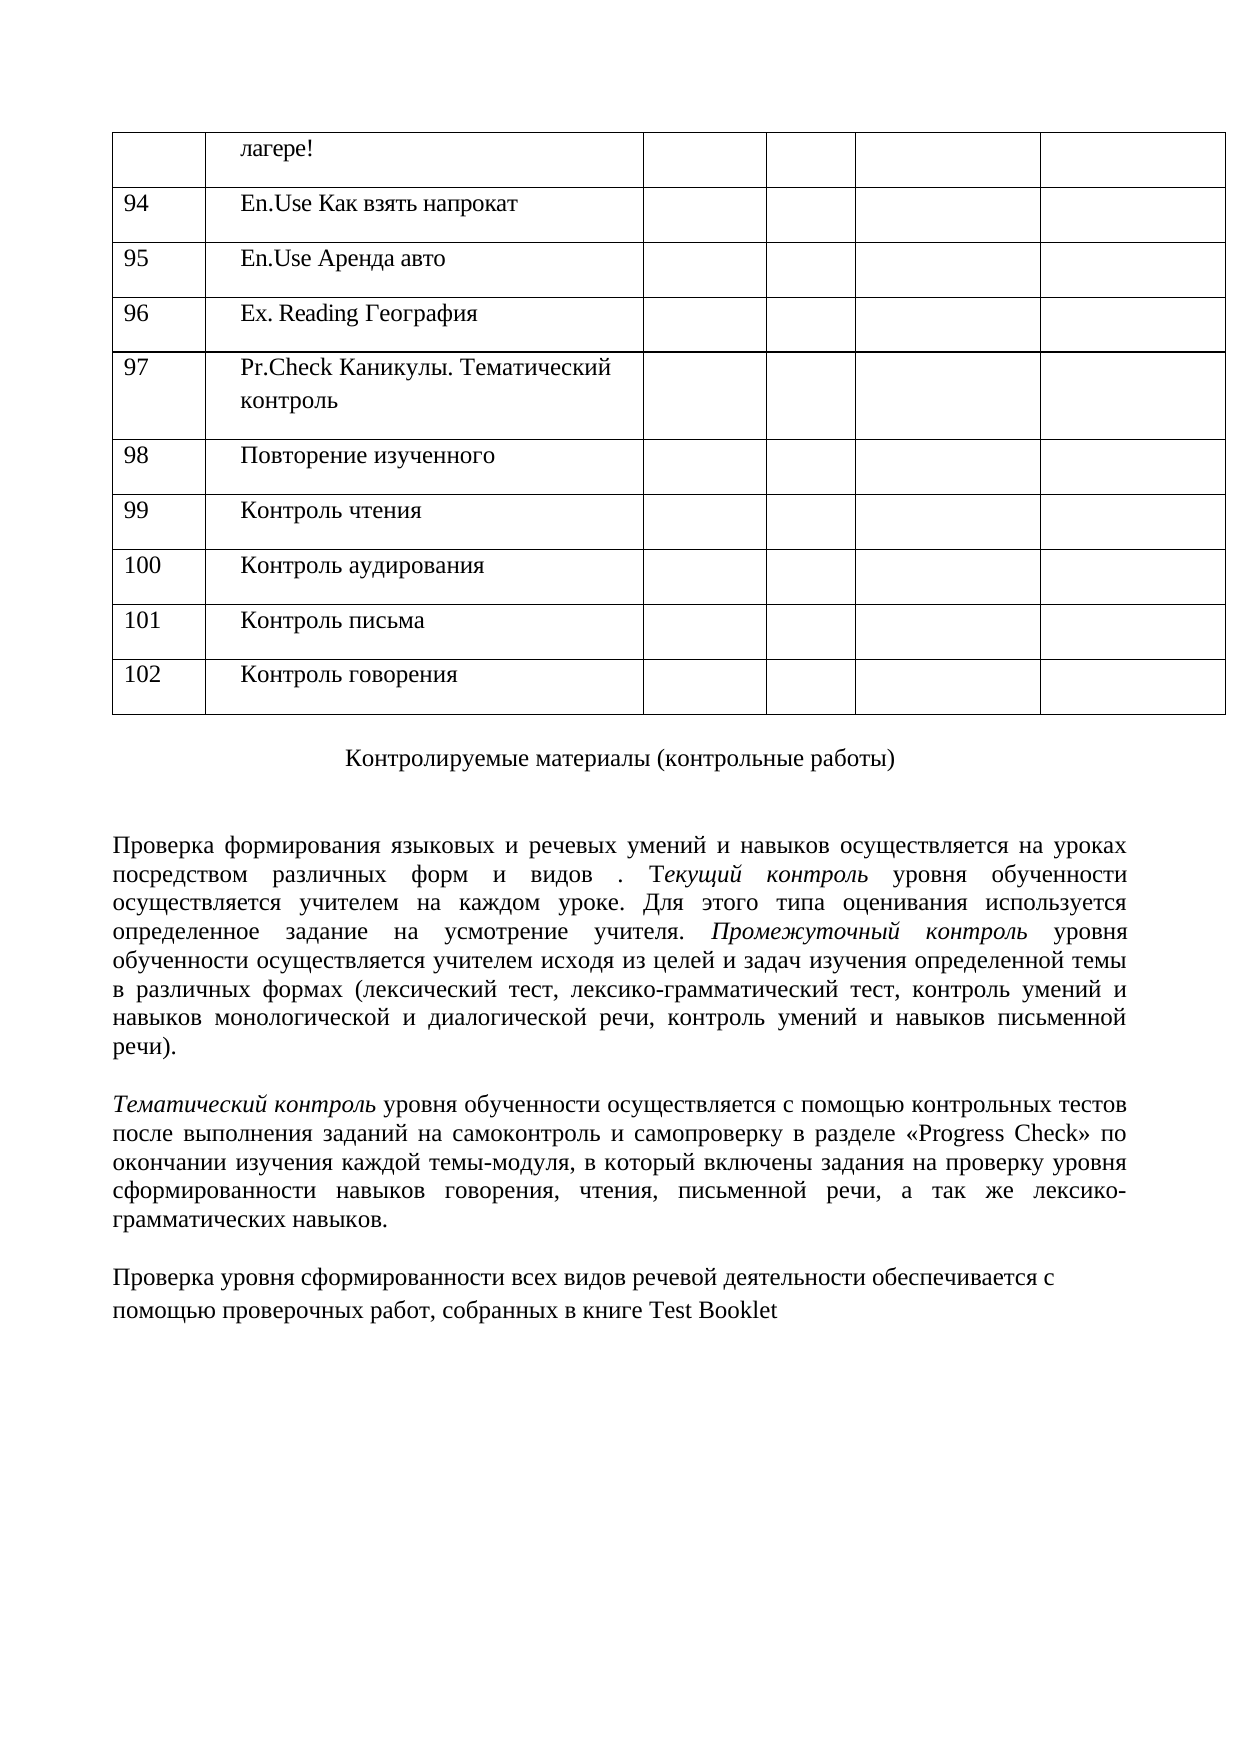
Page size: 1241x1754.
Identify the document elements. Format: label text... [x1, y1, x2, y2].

table_cell [856, 495, 1040, 549]
table_cell 102 [113, 660, 205, 713]
table_cell 95 [113, 243, 205, 297]
table_cell [644, 550, 766, 604]
table_cell [644, 660, 766, 713]
table_cell 97 [113, 353, 205, 439]
table_cell [856, 660, 1040, 713]
table_cell [856, 605, 1040, 658]
table_cell [856, 133, 1040, 187]
table_cell Ex. Reading География [206, 298, 643, 351]
table_cell [767, 440, 855, 494]
table_cell [644, 440, 766, 494]
table_cell 100 [113, 550, 205, 604]
table_cell [856, 298, 1040, 351]
table_cell [1041, 550, 1225, 604]
table_cell [1041, 605, 1225, 658]
table_cell [856, 550, 1040, 604]
table_cell [1041, 188, 1225, 242]
table_cell [1041, 660, 1225, 713]
table_cell [644, 243, 766, 297]
table_cell [856, 243, 1040, 297]
table_cell [767, 550, 855, 604]
table_cell 93 [113, 133, 205, 187]
table_cell [767, 605, 855, 658]
table_cell [1041, 440, 1225, 494]
table_cell [644, 353, 766, 439]
table_cell [767, 660, 855, 713]
table_cell En.Use Аренда авто [206, 243, 643, 297]
table_cell [1041, 495, 1225, 549]
table_cell [644, 495, 766, 549]
table_cell [1041, 353, 1225, 439]
table_cell [856, 440, 1040, 494]
text Проверка формирования языковых и речевых умений и навыков осуществляется на уроках посредством различных форм и видов . Текущий контроль уровня обученности осуществляется учителем на каждом уроке. Для этого типа оценивания используется определенное задание на усмотрение учителя. Промежуточный контроль уровня обученности осуществляется учителем исходя из целей и задач изучения определенной темы в различных формах (лексический тест, лексико-грамматический тест, контроль умений и навыков монологической и диалогической речи, контроль умений и навыков письменной речи). [112, 830, 1128, 1060]
table_cell [767, 188, 855, 242]
table_cell [856, 188, 1040, 242]
text Тематический контроль уровня обученности осуществляется с помощью контрольных тестов после выполнения заданий на самоконтроль и самопроверку в разделе «Progress Check» по окончании изучения каждой темы-модуля, в который включены задания на проверку уровня сформированности навыков говорения, чтения, письменной речи, а так же лексико-грамматических навыков. [112, 1089, 1128, 1233]
table_cell Контроль письма [206, 605, 643, 658]
table_cell [1041, 133, 1225, 187]
table_cell En.Use Как взять напрокат [206, 188, 643, 242]
table_cell [644, 605, 766, 658]
table_cell [644, 133, 766, 187]
table_cell Pr.Check Каникулы. Тематический контроль [206, 353, 643, 439]
table_cell [1041, 298, 1225, 351]
table_cell 101 [113, 605, 205, 658]
table_cell [644, 188, 766, 242]
table_cell 96 [113, 298, 205, 351]
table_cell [206, 133, 643, 187]
table_cell [1041, 243, 1225, 297]
text Контролируемые материалы (контрольные работы) [112, 743, 1128, 772]
table_cell 98 [113, 440, 205, 494]
table_cell Повторение изученного [206, 440, 643, 494]
table_cell Контроль аудирования [206, 550, 643, 604]
table_cell 94 [113, 188, 205, 242]
table_cell Контроль чтения [206, 495, 643, 549]
table_cell [644, 298, 766, 351]
table_cell 99 [113, 495, 205, 549]
table_cell Контроль говорения [206, 660, 643, 713]
table_cell [767, 353, 855, 439]
text Проверка уровня сформированности всех видов речевой деятельности обеспечивается с помощью проверочных работ, собранных в книге Test Booklet [112, 1262, 1128, 1324]
table_cell [767, 133, 855, 187]
table_cell [767, 495, 855, 549]
table_cell [767, 243, 855, 297]
table_cell [767, 298, 855, 351]
table_cell [856, 353, 1040, 439]
